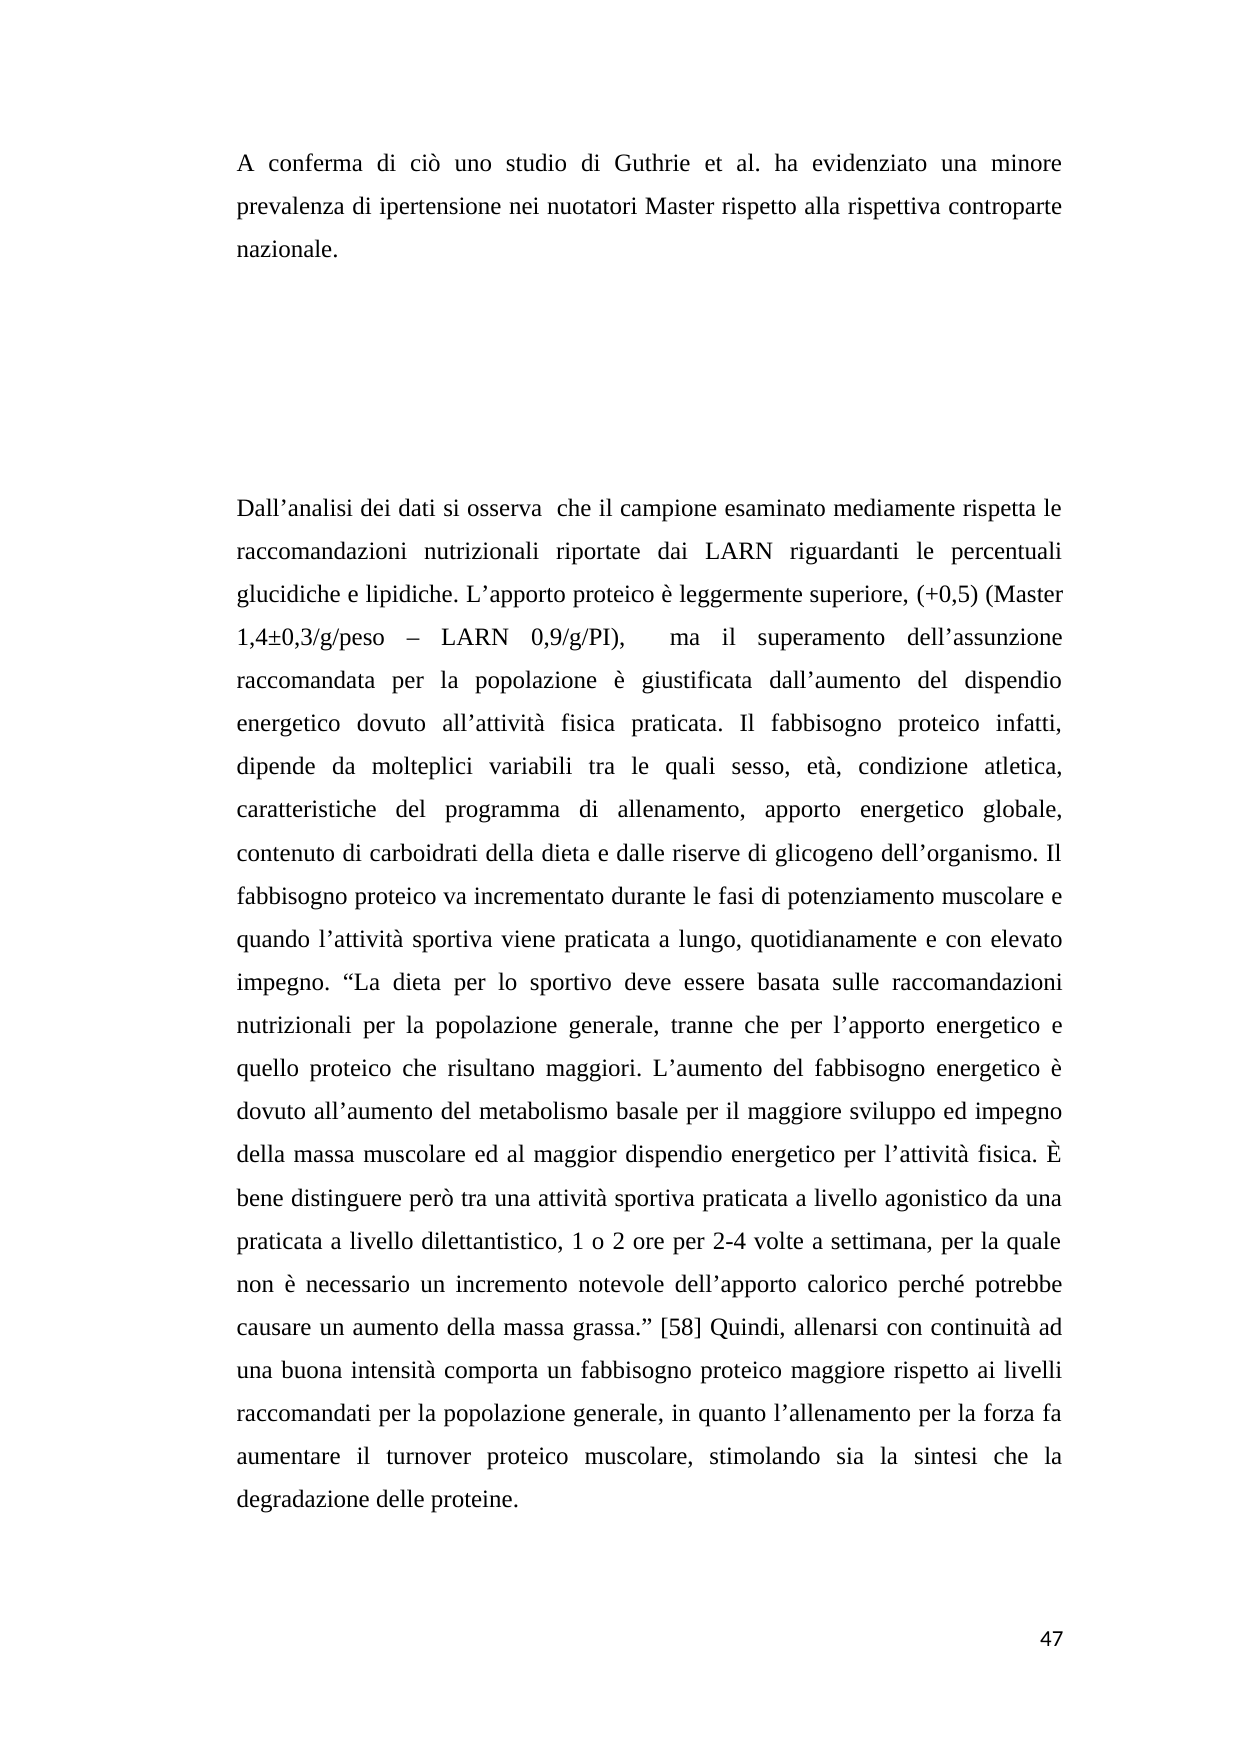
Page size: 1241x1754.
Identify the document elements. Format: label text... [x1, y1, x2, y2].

text A conferma di ciò uno studio di Guthrie et al. ha evidenziato una minore prevalenza di ipertensione nei nuotatori Master rispetto alla rispettiva controparte nazionale. [236, 148, 1063, 263]
text Dall’analisi dei dati si osserva che il campione esaminato mediamente rispetta le raccomandazioni nutrizionali riportate dai LARN riguardanti le percentuali glucidiche e lipidiche. L’apporto proteico è leggermente superiore, (+0,5) (Master 1,4±0,3/g/peso – LARN 0,9/g/PI), ma il superamento dell’assunzione raccomandata per la popolazione è giustificata dall’aumento del dispendio energetico dovuto all’attività fisica praticata. Il fabbisogno proteico infatti, dipende da molteplici variabili tra le quali sesso, età, condizione atletica, caratteristiche del programma di allenamento, apporto energetico globale, contenuto di carboidrati della dieta e dalle riserve di glicogeno dell’organismo. Il fabbisogno proteico va incrementato durante le fasi di potenziamento muscolare e quando l’attività sportiva viene praticata a lungo, quotidianamente e con elevato impegno. “La dieta per lo sportivo deve essere basata sulle raccomandazioni nutrizionali per la popolazione generale, tranne che per l’apporto energetico e quello proteico che risultano maggiori. L’aumento del fabbisogno energetico è dovuto all’aumento del metabolismo basale per il maggiore sviluppo ed impegno della massa muscolare ed al maggior dispendio energetico per l’attività fisica. È bene distinguere però tra una attività sportiva praticata a livello agonistico da una praticata a livello dilettantistico, 1 o 2 ore per 2-4 volte a settimana, per la quale non è necessario un incremento notevole dell’apporto calorico perché potrebbe causare un aumento della massa grassa.” [58] Quindi, allenarsi con continuità ad una buona intensità comporta un fabbisogno proteico maggiore rispetto ai livelli raccomandati per la popolazione generale, in quanto l’allenamento per la forza fa aumentare il turnover proteico muscolare, stimolando sia la sintesi che la degradazione delle proteine. [236, 493, 1063, 1513]
